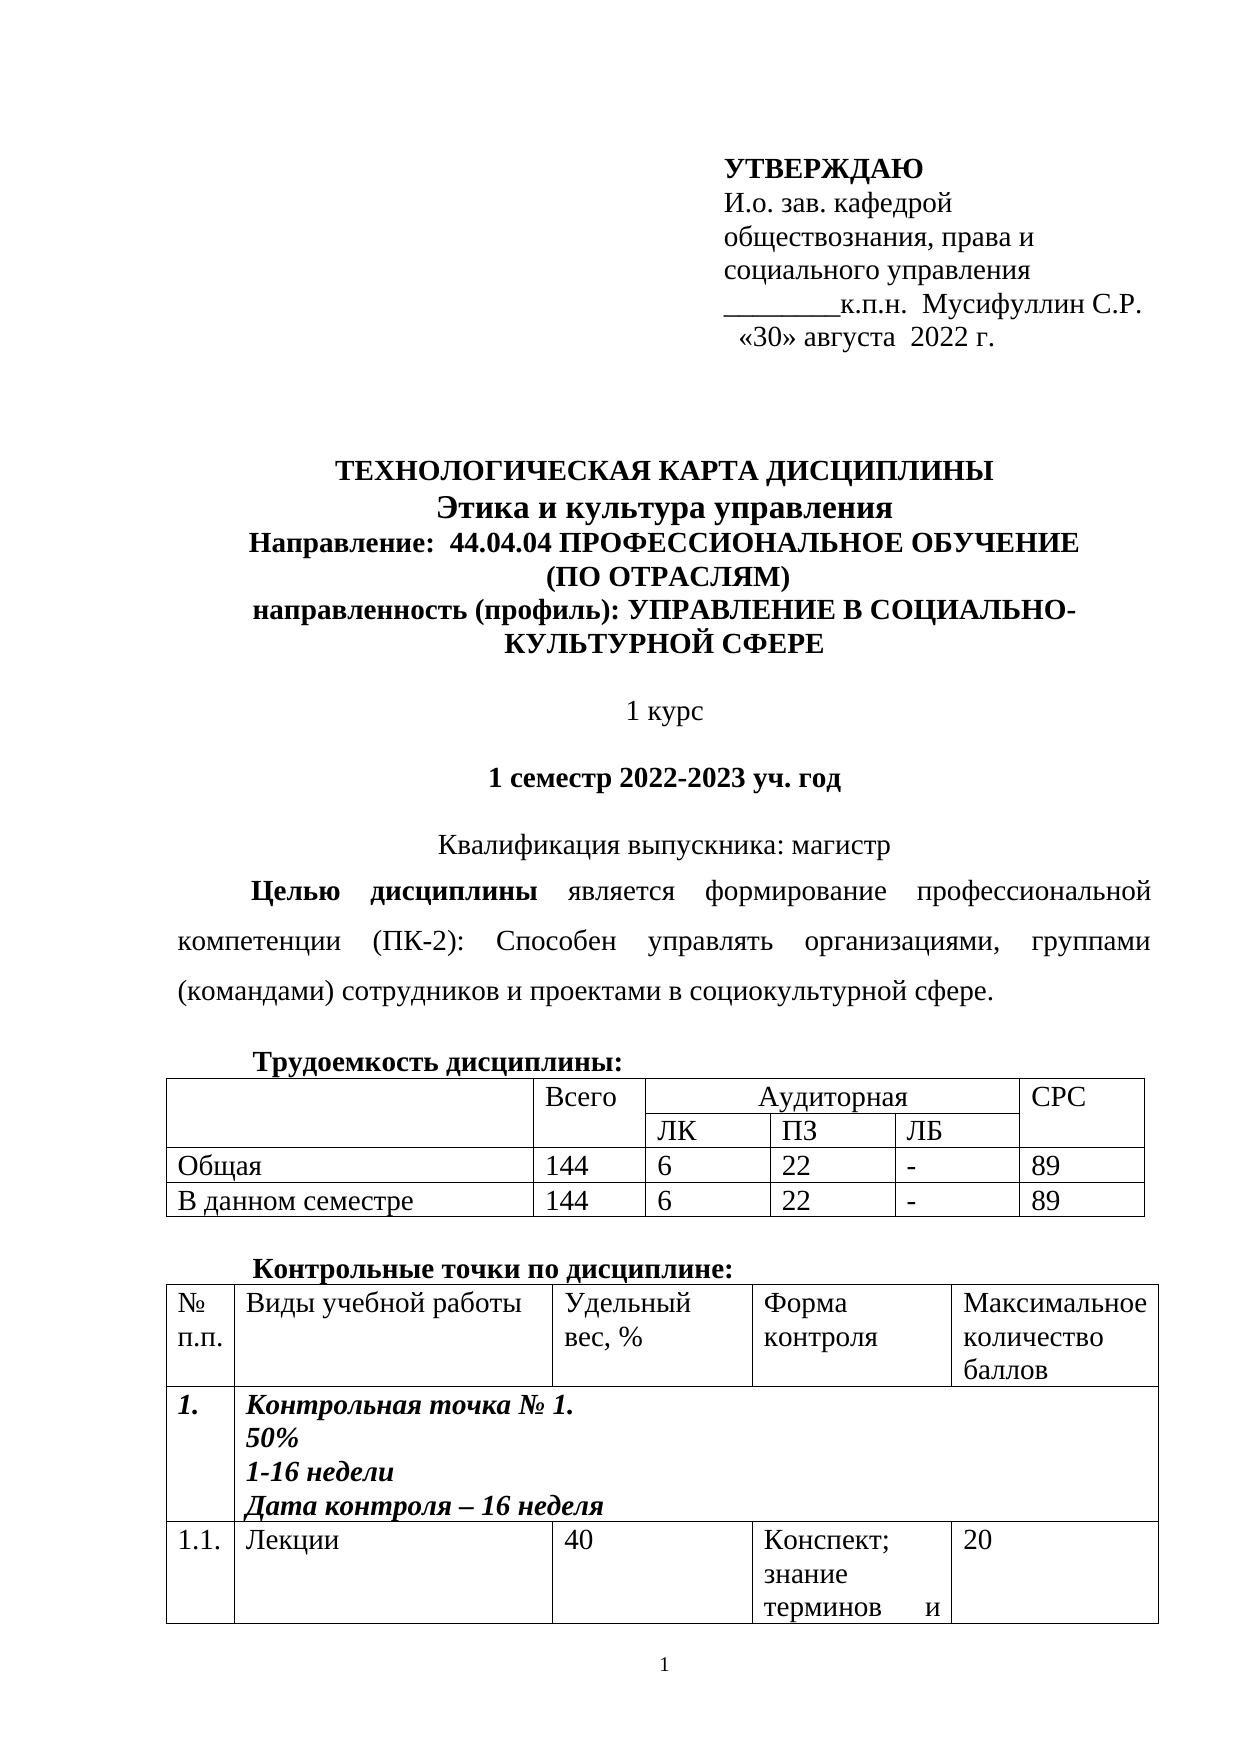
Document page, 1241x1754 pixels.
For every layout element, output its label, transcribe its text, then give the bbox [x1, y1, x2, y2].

table_header Всего [534, 1079, 645, 1147]
text Контрольные точки по дисциплине: [177, 1251, 1152, 1284]
title Направление: 44.04.04 ПРОФЕССИОНАЛЬНОЕ ОБУЧЕНИЕ [177, 525, 1152, 559]
text ТЕХНОЛОГИЧЕСКАЯ КАРТА ДИСЦИПЛИНЫ [177, 453, 1152, 487]
table_header Аудиторная [646, 1079, 1019, 1112]
table_cell - [896, 1148, 1019, 1182]
table_cell 1.1. [167, 1522, 234, 1623]
table_cell ПЗ [771, 1114, 895, 1147]
table_cell ЛК [646, 1114, 770, 1147]
table_cell Лекции [235, 1522, 552, 1623]
table_cell В данном семестре [167, 1183, 533, 1216]
table_cell 40 [553, 1522, 752, 1623]
table_header Виды учебной работы [235, 1285, 552, 1386]
text И.о. зав. кафедрой обществознания, права и социального управления [723, 185, 1152, 286]
table_cell 6 [646, 1148, 770, 1182]
table_cell 6 [646, 1183, 770, 1216]
text ________к.п.н. Мусифуллин С.Р. [723, 286, 1152, 319]
table_cell - [896, 1183, 1019, 1216]
text «30» августа 2022 г. [723, 319, 1152, 353]
title (ПО ОТРАСЛЯМ) [177, 559, 1152, 592]
title направленность (профиль): УПРАВЛЕНИЕ В СОЦИАЛЬНО-КУЛЬТУРНОЙ СФЕРЕ [177, 592, 1152, 659]
text Целью дисциплины является формирование профессиональной компетенции (ПК-2): Способен управлять организациями, группами (командами) сотрудников и проектами в социокультурной сфере. [177, 861, 1152, 1011]
text Трудоемкость дисциплины: [177, 1044, 1152, 1078]
text УТВЕРЖДАЮ [723, 152, 1152, 185]
table_header [167, 1079, 533, 1147]
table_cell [753, 1522, 951, 1623]
table_header Удельный вес, % [553, 1285, 752, 1386]
table_cell 89 [1020, 1148, 1144, 1182]
table_header Форма контроля [753, 1285, 951, 1386]
table_header № п.п. [167, 1285, 234, 1386]
table_header Максимальное количество баллов [952, 1285, 1158, 1386]
table_cell 144 [534, 1148, 645, 1182]
table_cell 20 [952, 1522, 1158, 1623]
text 1 семестр 2022-2023 уч. год [177, 760, 1152, 794]
table_cell 22 [771, 1148, 895, 1182]
text Этика и культура управления [177, 487, 1152, 525]
table_cell 144 [534, 1183, 645, 1216]
title 1 курс [177, 693, 1152, 727]
table_cell Общая [167, 1148, 533, 1182]
table_cell 1. [167, 1387, 234, 1521]
table_cell Контрольная точка № 1. 50% 1-16 недели Дата контроля – 16 неделя [235, 1387, 1158, 1521]
table_cell 89 [1020, 1183, 1144, 1216]
table_header СРС [1020, 1079, 1144, 1147]
text Квалификация выпускника: магистр [177, 827, 1152, 861]
table_cell 22 [771, 1183, 895, 1216]
table_cell ЛБ [896, 1114, 1019, 1147]
